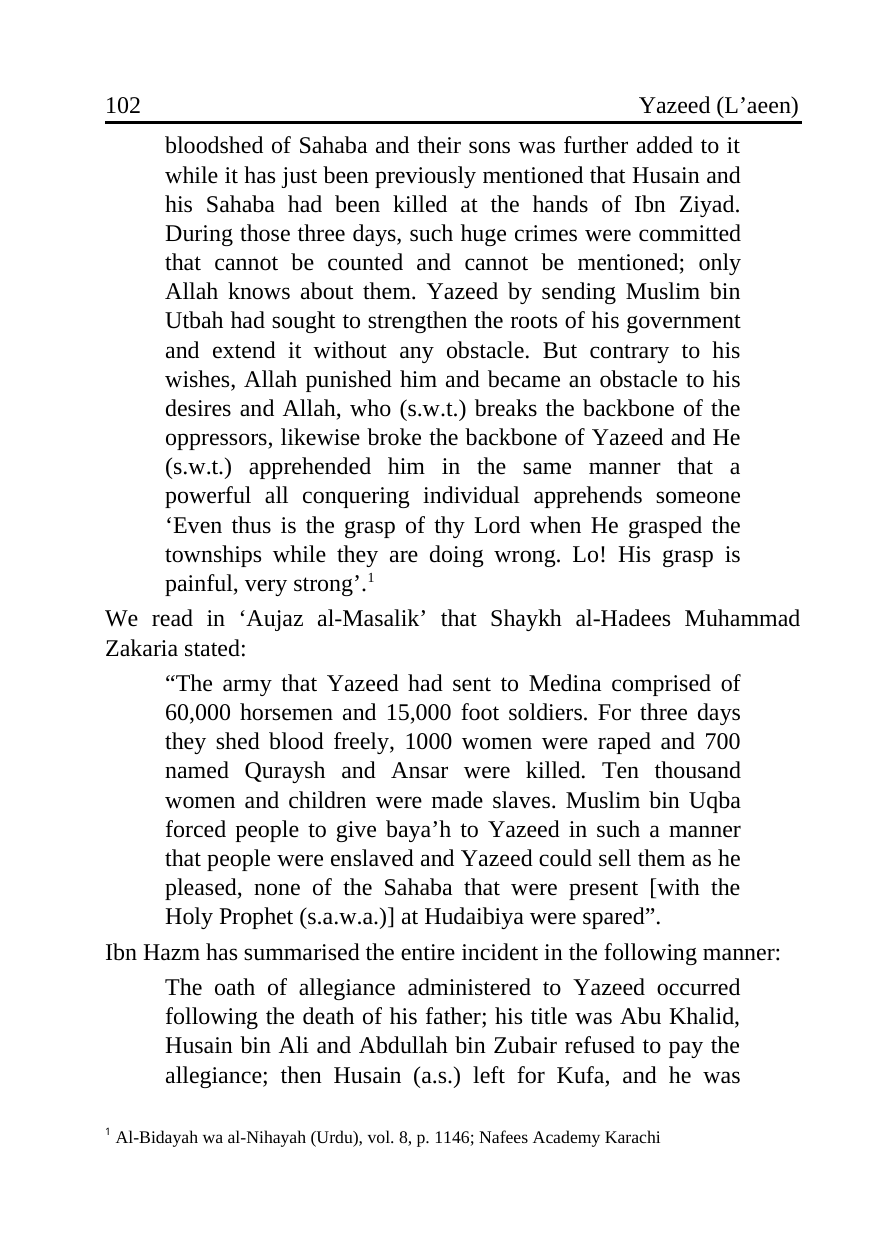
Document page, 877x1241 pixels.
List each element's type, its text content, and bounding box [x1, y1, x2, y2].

text Ibn Hazm has summarised the entire incident in the following manner: [105, 937, 802, 966]
text “The army that Yazeed had sent to Medina comprised of 60,000 horsemen and 15,000 foot soldiers. For three days they shed blood freely, 1000 women were raped and 700 named Quraysh and Ansar were killed. Ten thousand women and children were made slaves. Muslim bin Uqba forced people to give baya’h to Yazeed in such a manner that people were enslaved and Yazeed could sell them as he pleased, none of the Sahaba that were present [with the Holy Prophet (s.a.w.a.)] at Hudaibiya were spared”. [165, 668, 742, 931]
text We read in ‘Aujaz al-Masalik’ that Shaykh al-Hadees Muhammad Zakaria stated: [105, 603, 802, 662]
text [165, 972, 742, 1089]
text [165, 131, 742, 597]
